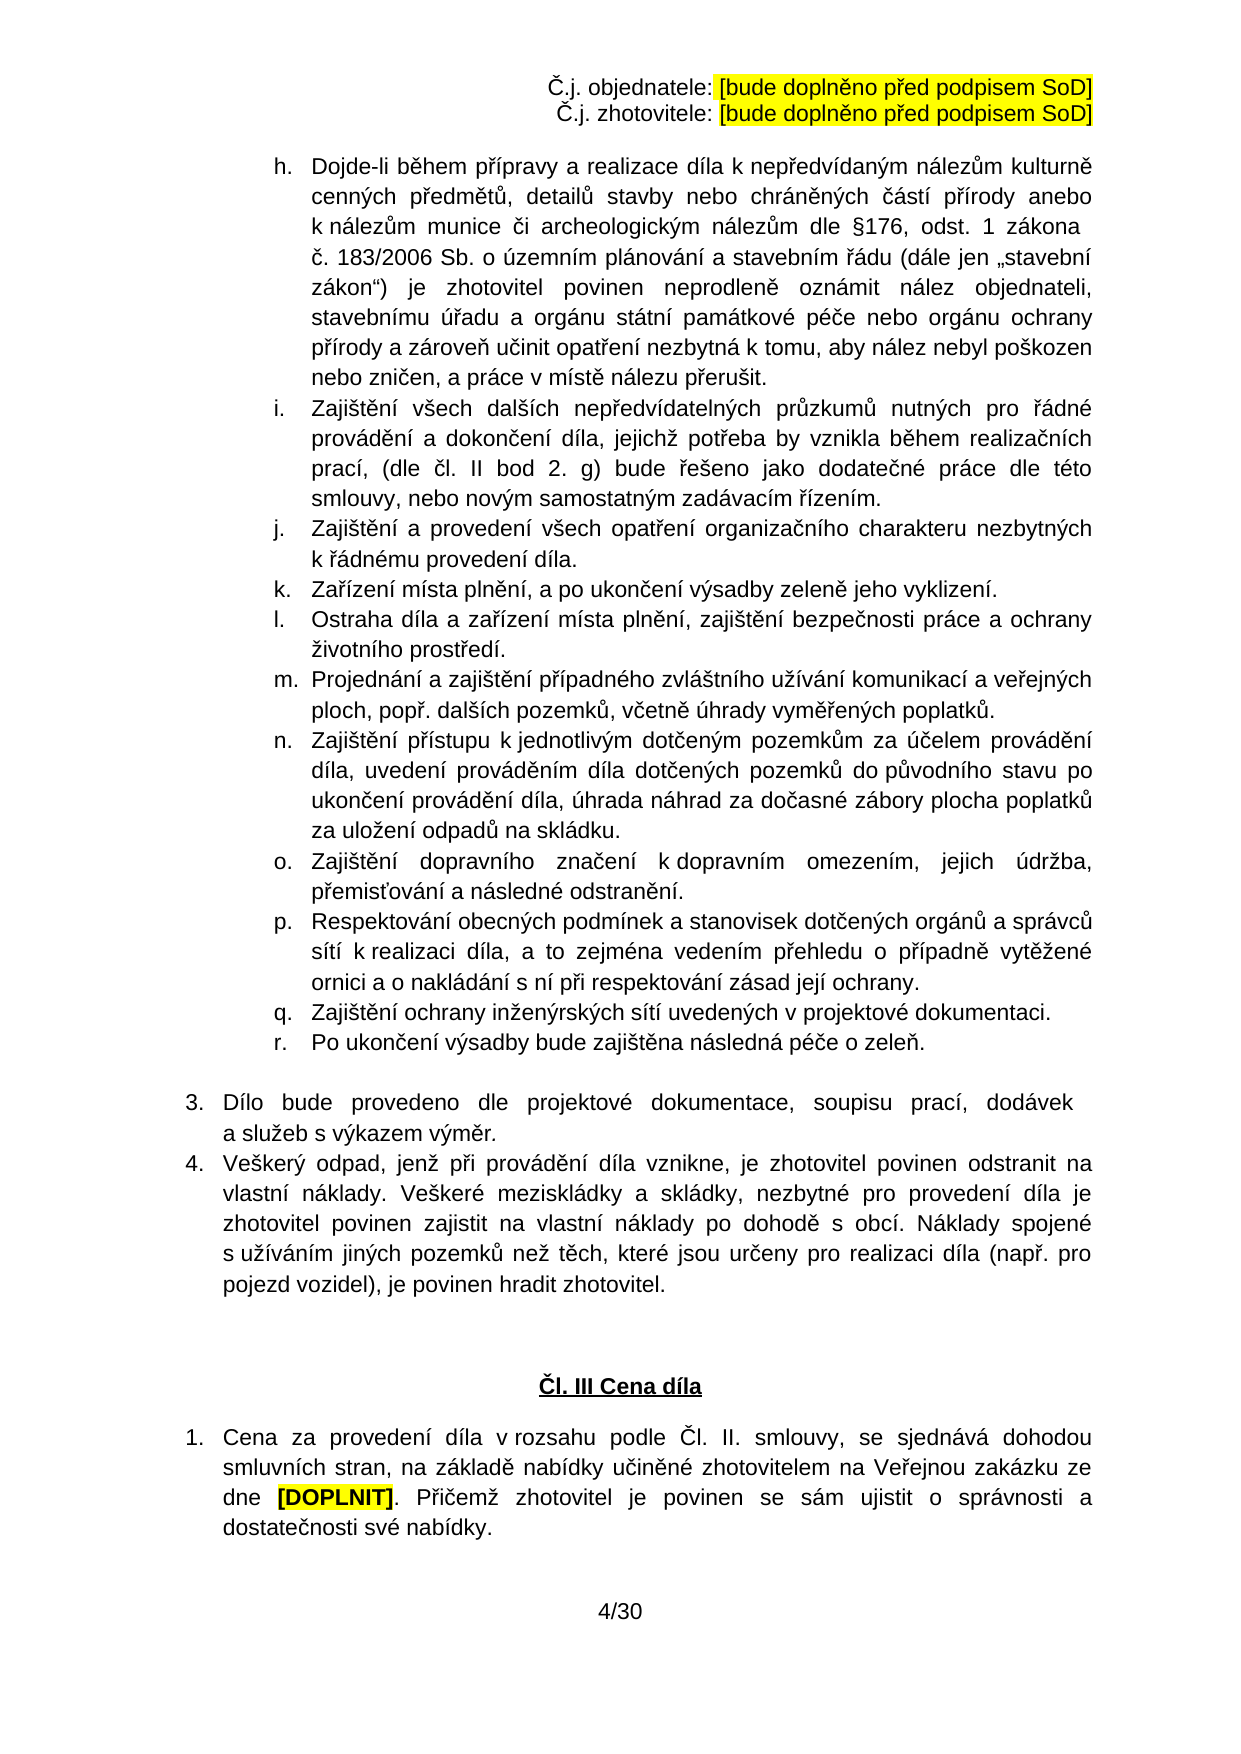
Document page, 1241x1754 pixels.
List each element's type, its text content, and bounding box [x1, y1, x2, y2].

list Zajištění a provedení všech opatření organizačního charakteru nezbytných k řádnému provedení díla. [274, 515, 1093, 572]
list Zajištění ochrany inženýrských sítí uvedených v projektové dokumentaci. [274, 999, 1093, 1025]
list Projednání a zajištění případného zvláštního užívání komunikací a veřejných ploch, popř. dalších pozemků, včetně úhrady vyměřených poplatků. [274, 666, 1093, 723]
list Zařízení místa plnění, a po ukončení výsadby zeleně jeho vyklizení. [274, 576, 1093, 602]
list Cena za provedení díla v rozsahu podle Čl. II. smlouvy, se sjednává dohodou smluvních stran, na základě nabídky učiněné zhotovitelem na Veřejnou zakázku ze dne [DOPLNIT]. Přičemž zhotovitel je povinen se sám ujistit o správnosti a dostatečnosti své nabídky. [185, 1424, 1093, 1541]
list Ostraha díla a zařízení místa plnění, zajištění bezpečnosti práce a ochrany životního prostředí. [274, 606, 1093, 662]
list Dojde-li během přípravy a realizace díla k nepředvídaným nálezům kulturně cenných předmětů, detailů stavby nebo chráněných částí přírody anebo k nálezům munice či archeologickým nálezům dle §176, odst. 1 zákona č. 183/2006 Sb. o územním plánování a stavebním řádu (dále jen „stavební zákon“) je zhotovitel povinen neprodleně oznámit nález objednateli, stavebnímu úřadu a orgánu státní památkové péče nebo orgánu ochrany přírody a zároveň učinit opatření nezbytná k tomu, aby nález nebyl poškozen nebo zničen, a práce v místě nálezu přerušit. [274, 153, 1093, 391]
list Zajištění přístupu k jednotlivým dotčeným pozemkům za účelem provádění díla, uvedení prováděním díla dotčených pozemků do původního stavu po ukončení provádění díla, úhrada náhrad za dočasné zábory plocha poplatků za uložení odpadů na skládku. [274, 727, 1093, 844]
list Zajištění všech dalších nepředvídatelných průzkumů nutných pro řádné provádění a dokončení díla, jejichž potřeba by vznikla během realizačních prací, (dle čl. II bod 2. g) bude řešeno jako dodatečné práce dle této smlouvy, nebo novým samostatným zadávacím řízením. [274, 394, 1093, 511]
list Veškerý odpad, jenž při provádění díla vznikne, je zhotovitel povinen odstranit na vlastní náklady. Veškeré meziskládky a skládky, nezbytné pro provedení díla je zhotovitel povinen zajistit na vlastní náklady po dohodě s obcí. Náklady spojené s užíváním jiných pozemků než těch, které jsou určeny pro realizaci díla (např. pro pojezd vozidel), je povinen hradit zhotovitel. [185, 1150, 1093, 1297]
list Dílo bude provedeno dle projektové dokumentace, soupisu prací, dodávek a služeb s výkazem výměr. [185, 1089, 1093, 1146]
list Respektování obecných podmínek a stanovisek dotčených orgánů a správců sítí k realizaci díla, a to zejména vedením přehledu o případně vytěžené ornici a o nakládání s ní při respektování zásad její ochrany. [274, 908, 1093, 995]
list Zajištění dopravního značení k dopravním omezením, jejich údržba, přemisťování a následné odstranění. [274, 848, 1093, 904]
list Po ukončení výsadby bude zajištěna následná péče o zeleň. [274, 1029, 1093, 1055]
text Čl. III Cena díla [148, 1373, 1093, 1399]
